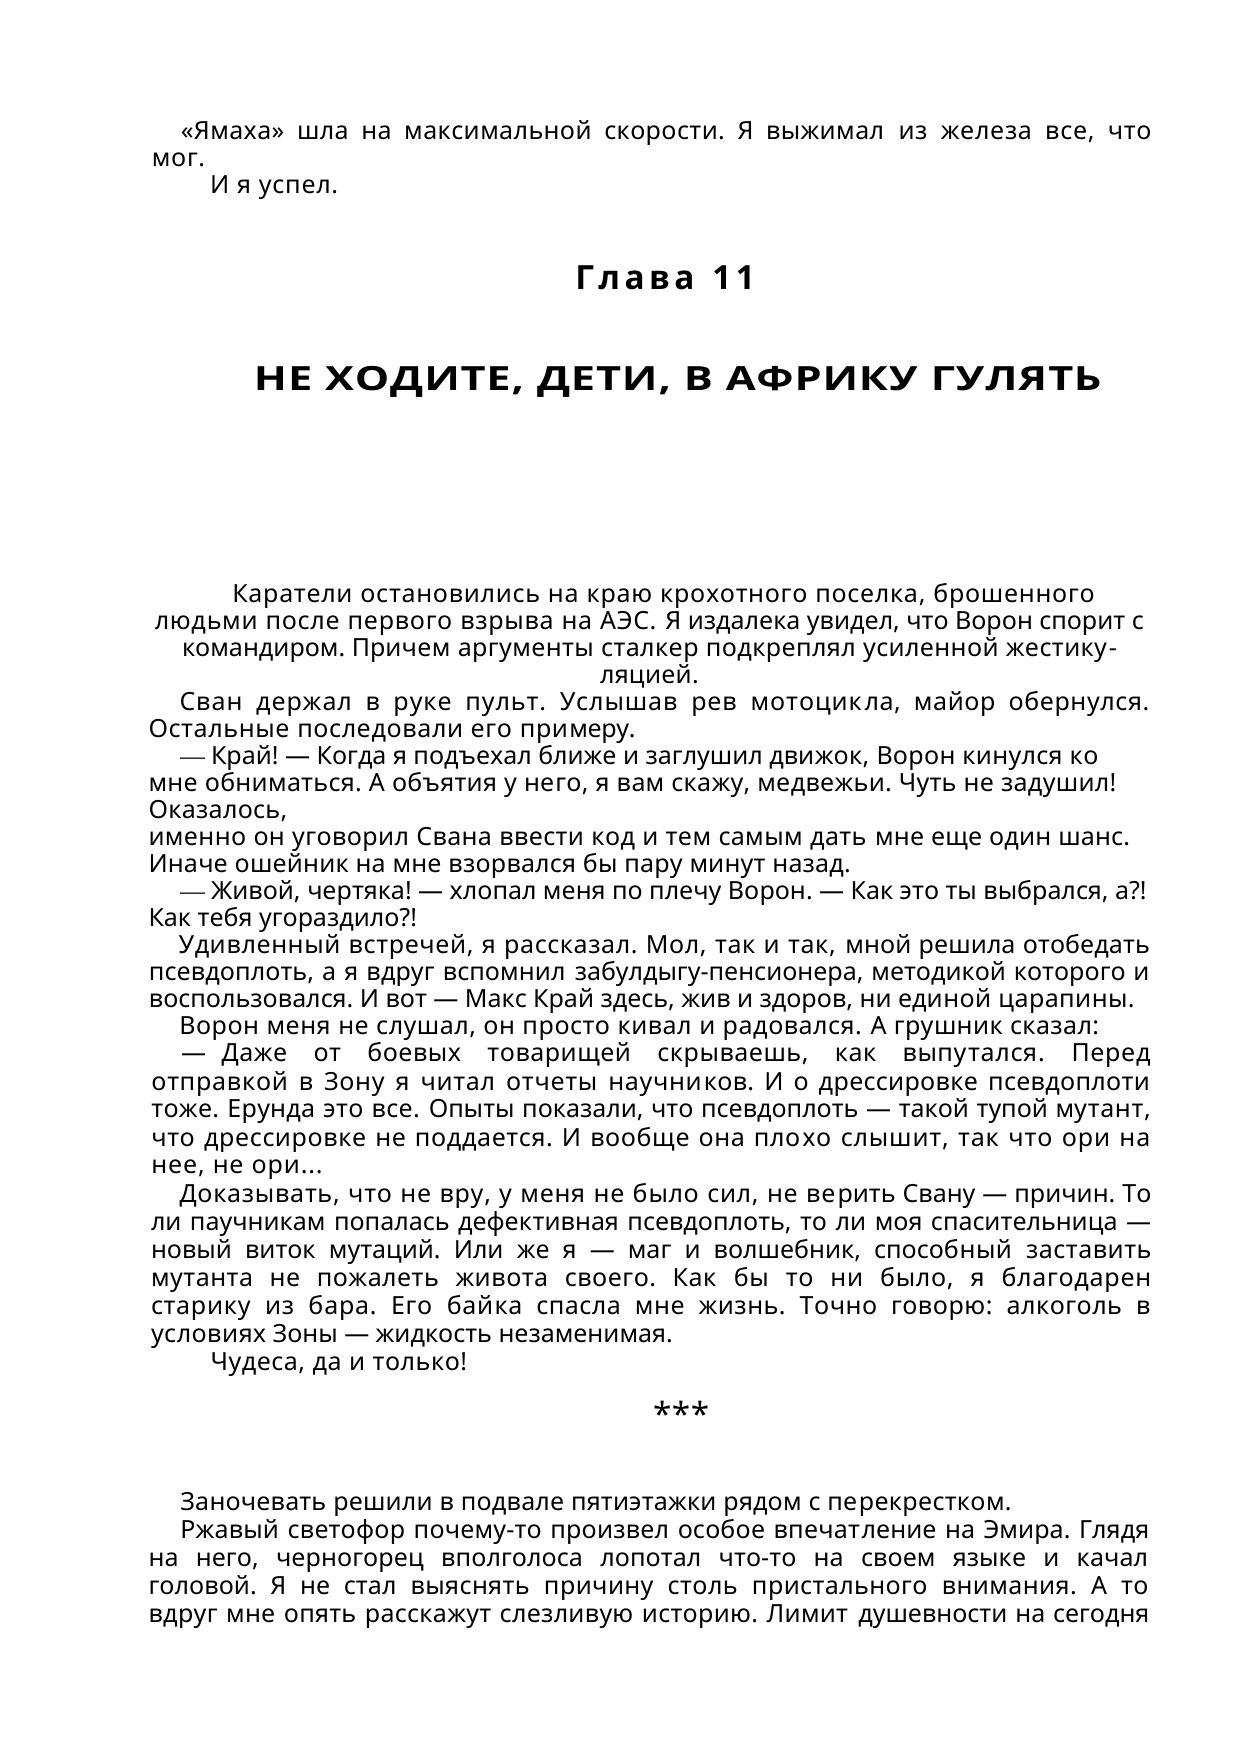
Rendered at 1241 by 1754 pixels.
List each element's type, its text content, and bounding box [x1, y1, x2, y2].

text Сван держал в руке пульт. Услышав рев мотоцикла, майор обернулся. Остальные последовали его примеру. [148, 689, 1150, 743]
text И я успел. [180, 172, 1152, 199]
text «Ямаха» шла на максимальной скорости. Я выжимал из железа все, что мог. [152, 118, 1152, 172]
text Каратели остановились на краю крохотного поселка, брошенного людьми после первого взрыва на АЭС. Я издалека увидел, что Ворон спорит с командиром. Причем аргументы сталкер подкреплял усиленной жестикуляцией. [148, 581, 1151, 689]
list Живой, чертяка! — хлопал меня по плечу Ворон. — Как это ты выбрался, а?! Как тебя угораздило?! [148, 878, 1152, 932]
text *** [181, 1404, 1152, 1432]
list Край! — Когда я подъехал ближе и заглушил движок, Ворон кинулся ко мне обниматься. А объятия у него, я вам скажу, медвежьи. Чуть не задушил! Оказалось, именно он уговорил Свана ввести код и тем самым дать мне еще один шанс. Иначе ошейник на мне взорвался бы пару минут назад. [148, 743, 1152, 878]
text Глава 11 [149, 254, 1152, 299]
text Заночевать решили в подвале пятиэтажки рядом с перекрестком. [151, 1488, 1149, 1516]
text Чудеса, да и только! [181, 1348, 1152, 1376]
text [148, 1516, 1150, 1628]
text Доказывать, что не вру, у меня не было сил, не верить Свану — причин. То ли паучникам попалась дефективная псевдоплоть, то ли моя спасительница — новый виток мутаций. Или же я — маг и волшебник, способный заставить мутанта не пожалеть живота своего. Как бы то ни было, я благодарен старику из бара. Его байка спасла мне жизнь. Точно говорю: алкоголь в условиях Зоны — жидкость незаменимая. [151, 1179, 1152, 1348]
text Удивленный встречей, я рассказал. Мол, так и так, мной решила отобедать псевдоплоть, а я вдруг вспомнил забулдыгу-пенсионера, методикой которого и воспользовался. И вот — Макс Край здесь, жив и здоров, ни единой царапины. [149, 932, 1150, 1012]
text Ворон меня не слушал, он просто кивал и радовался. А грушник сказал: [148, 1012, 1150, 1039]
text — Даже от боевых товарищей скрываешь, как выпутался. Перед отправкой в Зону я читал отчеты научников. И о дрессировке псевдоплоти тоже. Ерунда это все. Опыты показали, что псевдоплоть — такой тупой мутант, что дрессировке не поддается. И вообще она плохо слышит, так что ори на нее, не ори... [151, 1039, 1151, 1179]
text НЕ ХОДИТЕ, ДЕТИ, В АФРИКУ ГУЛЯТЬ [174, 355, 1152, 400]
